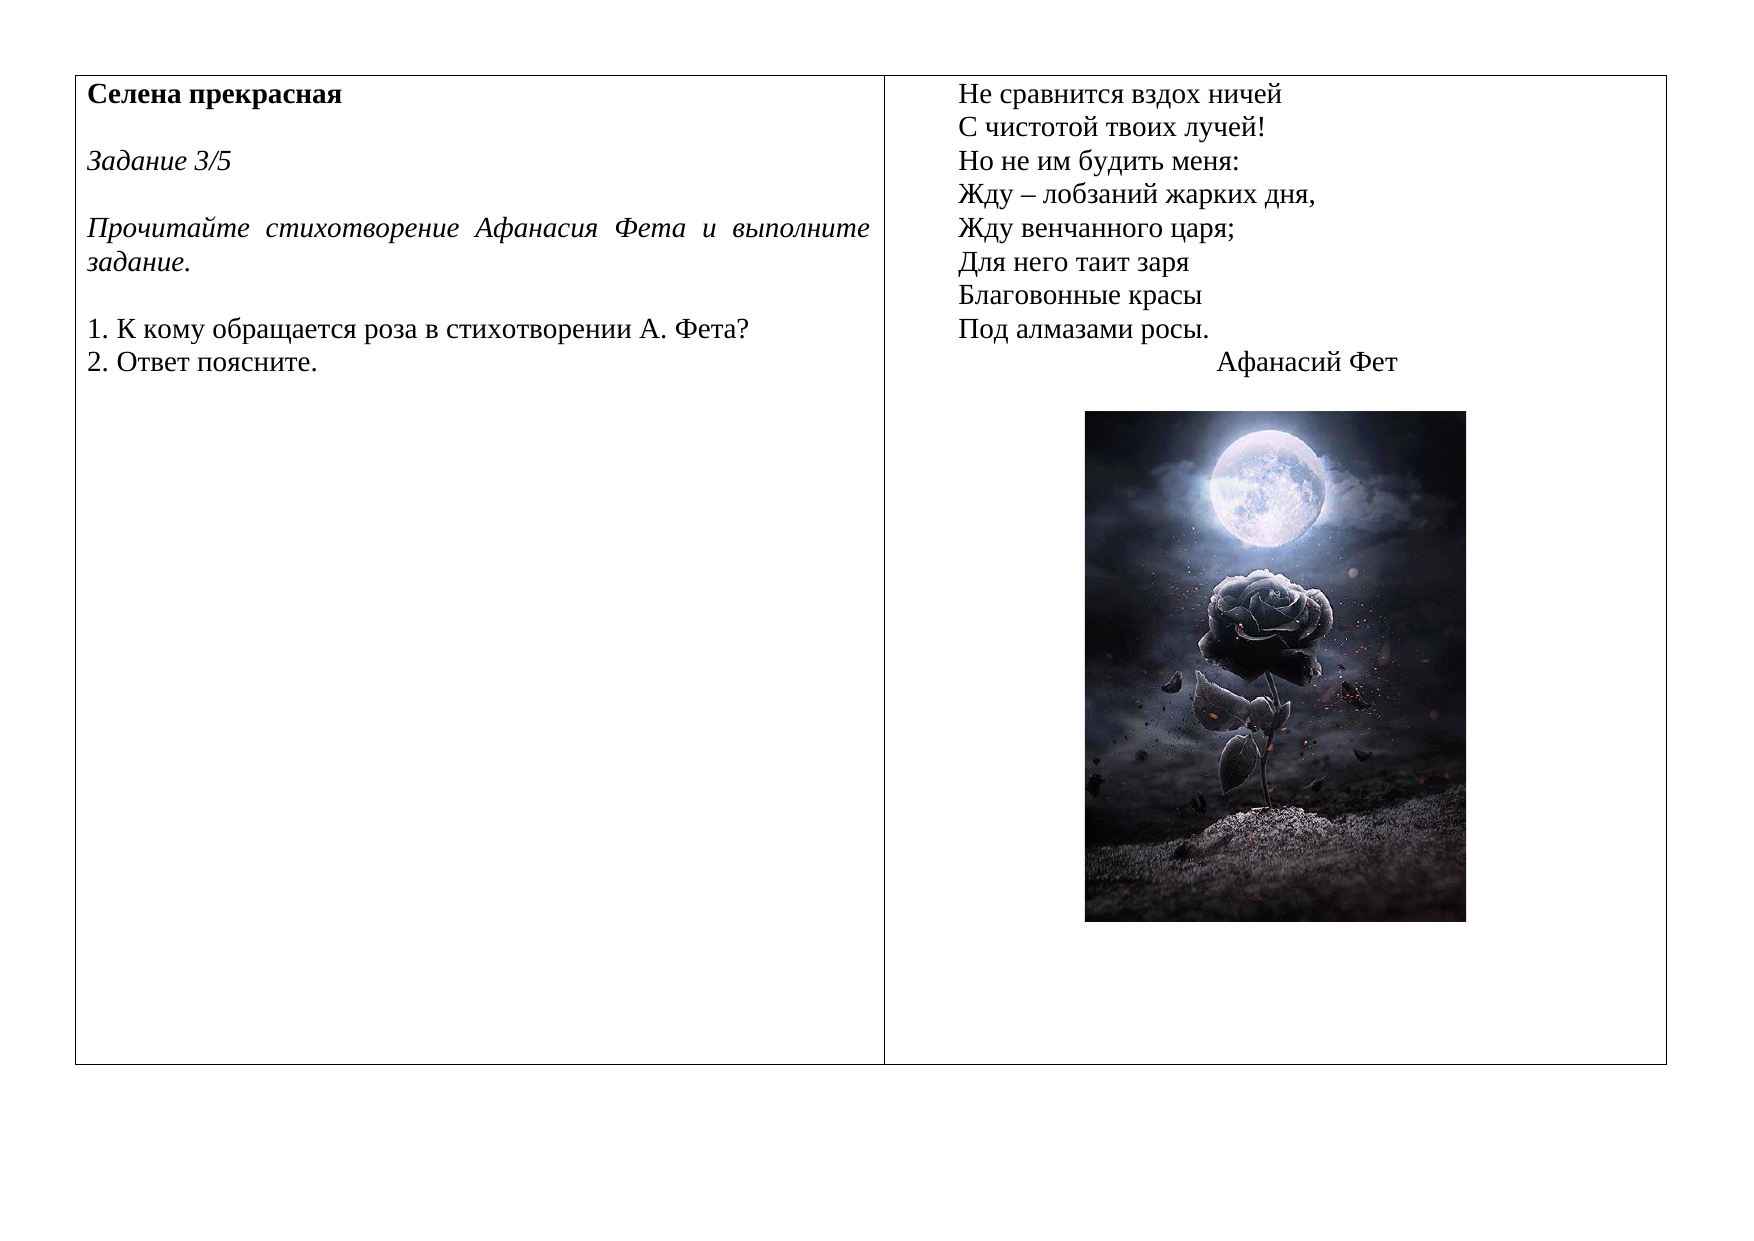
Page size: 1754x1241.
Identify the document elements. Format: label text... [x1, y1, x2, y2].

table_header Селена прекрасная Задание 3/5 Прочитайте стихотворение Афанасия Фета и выполните задание. К кому обращается роза в стихотворении А. Фета? Ответ поясните. [76, 76, 884, 1064]
picture [1084, 411, 1467, 922]
table_header Не сравнится вздох ничей С чистотой твоих лучей! Но не им будить меня: Жду – лобзаний жарких дня, Жду венчанного царя; Для него таит заря Благовонные красы Под алмазами росы. Афанасий Фет [885, 76, 1666, 1064]
